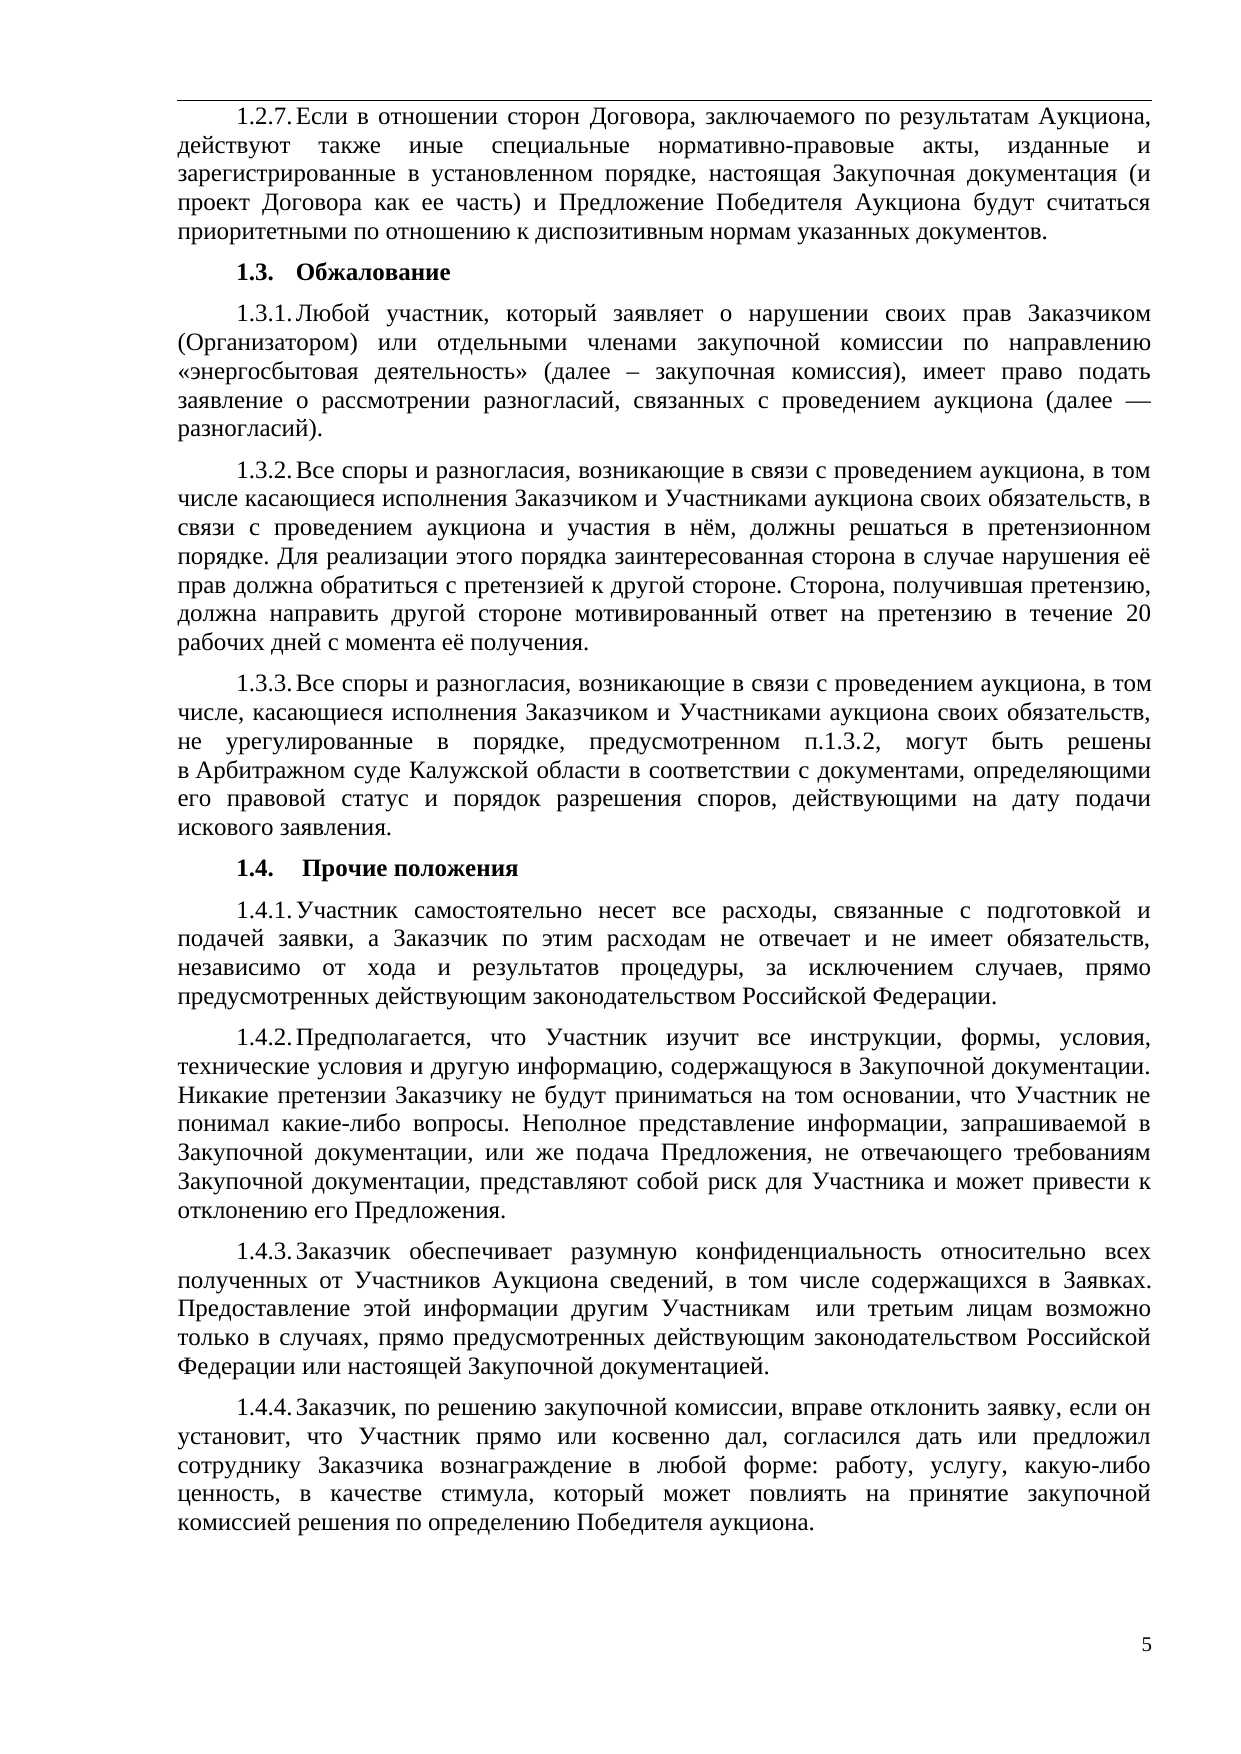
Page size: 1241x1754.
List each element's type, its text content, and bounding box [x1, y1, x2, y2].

subtitle Обжалование [177, 257, 1152, 286]
subtitle Все споры и разногласия, возникающие в связи с проведением аукциона, в том числе, касающиеся исполнения Заказчиком и Участниками аукциона своих обязательств, не урегулированные в порядке, предусмотренном п.1.3.2, могут быть решены в Арбитражном суде Калужской области в соответствии с документами, определяющими его правовой статус и порядок разрешения споров, действующими на дату подачи искового заявления. [177, 668, 1152, 841]
subtitle Прочие положения [177, 853, 1152, 882]
subtitle Любой участник, который заявляет о нарушении своих прав Заказчиком (Организатором) или отдельными членами закупочной комиссии по направлению «энергосбытовая деятельность» (далее – закупочная комиссия), имеет право подать заявление о рассмотрении разногласий, связанных с проведением аукциона (далее — разногласий). [177, 298, 1152, 442]
subtitle Если в отношении сторон Договора, заключаемого по результатам Аукциона, действуют также иные специальные нормативно-правовые акты, изданные и зарегистрированные в установленном порядке, настоящая Закупочная документация (и проект Договора как ее часть) и Предложение Победителя Аукциона будут считаться приоритетными по отношению к диспозитивным нормам указанных документов. [177, 101, 1152, 245]
subtitle Заказчик, по решению закупочной комиссии, вправе отклонить заявку, если он установит, что Участник прямо или косвенно дал, согласился дать или предложил сотруднику Заказчика вознаграждение в любой форме: работу, услугу, какую-либо ценность, в качестве стимула, который может повлиять на принятие закупочной комиссией решения по определению Победителя аукциона. [177, 1392, 1152, 1536]
subtitle Участник самостоятельно несет все расходы, связанные с подготовкой и подачей заявки, а Заказчик по этим расходам не отвечает и не имеет обязательств, независимо от хода и результатов процедуры, за исключением случаев, прямо предусмотренных действующим законодательством Российской Федерации. [177, 895, 1152, 1010]
subtitle Заказчик обеспечивает разумную конфиденциальность относительно всех полученных от Участников Аукциона сведений, в том числе содержащихся в Заявках. Предоставление этой информации другим Участникам или третьим лицам возможно только в случаях, прямо предусмотренных действующим законодательством Российской Федерации или настоящей Закупочной документацией. [177, 1236, 1152, 1380]
subtitle Все споры и разногласия, возникающие в связи с проведением аукциона, в том числе касающиеся исполнения Заказчиком и Участниками аукциона своих обязательств, в связи с проведением аукциона и участия в нём, должны решаться в претензионном порядке. Для реализации этого порядка заинтересованная сторона в случае нарушения её прав должна обратиться с претензией к другой стороне. Сторона, получившая претензию, должна направить другой стороне мотивированный ответ на претензию в течение 20 рабочих дней с момента её получения. [177, 455, 1152, 656]
subtitle Предполагается, что Участник изучит все инструкции, формы, условия, технические условия и другую информацию, содержащуюся в Закупочной документации. Никакие претензии Заказчику не будут приниматься на том основании, что Участник не понимал какие-либо вопросы. Неполное представление информации, запрашиваемой в Закупочной документации, или же подача Предложения, не отвечающего требованиям Закупочной документации, представляют собой риск для Участника и может привести к отклонению его Предложения. [177, 1022, 1152, 1223]
